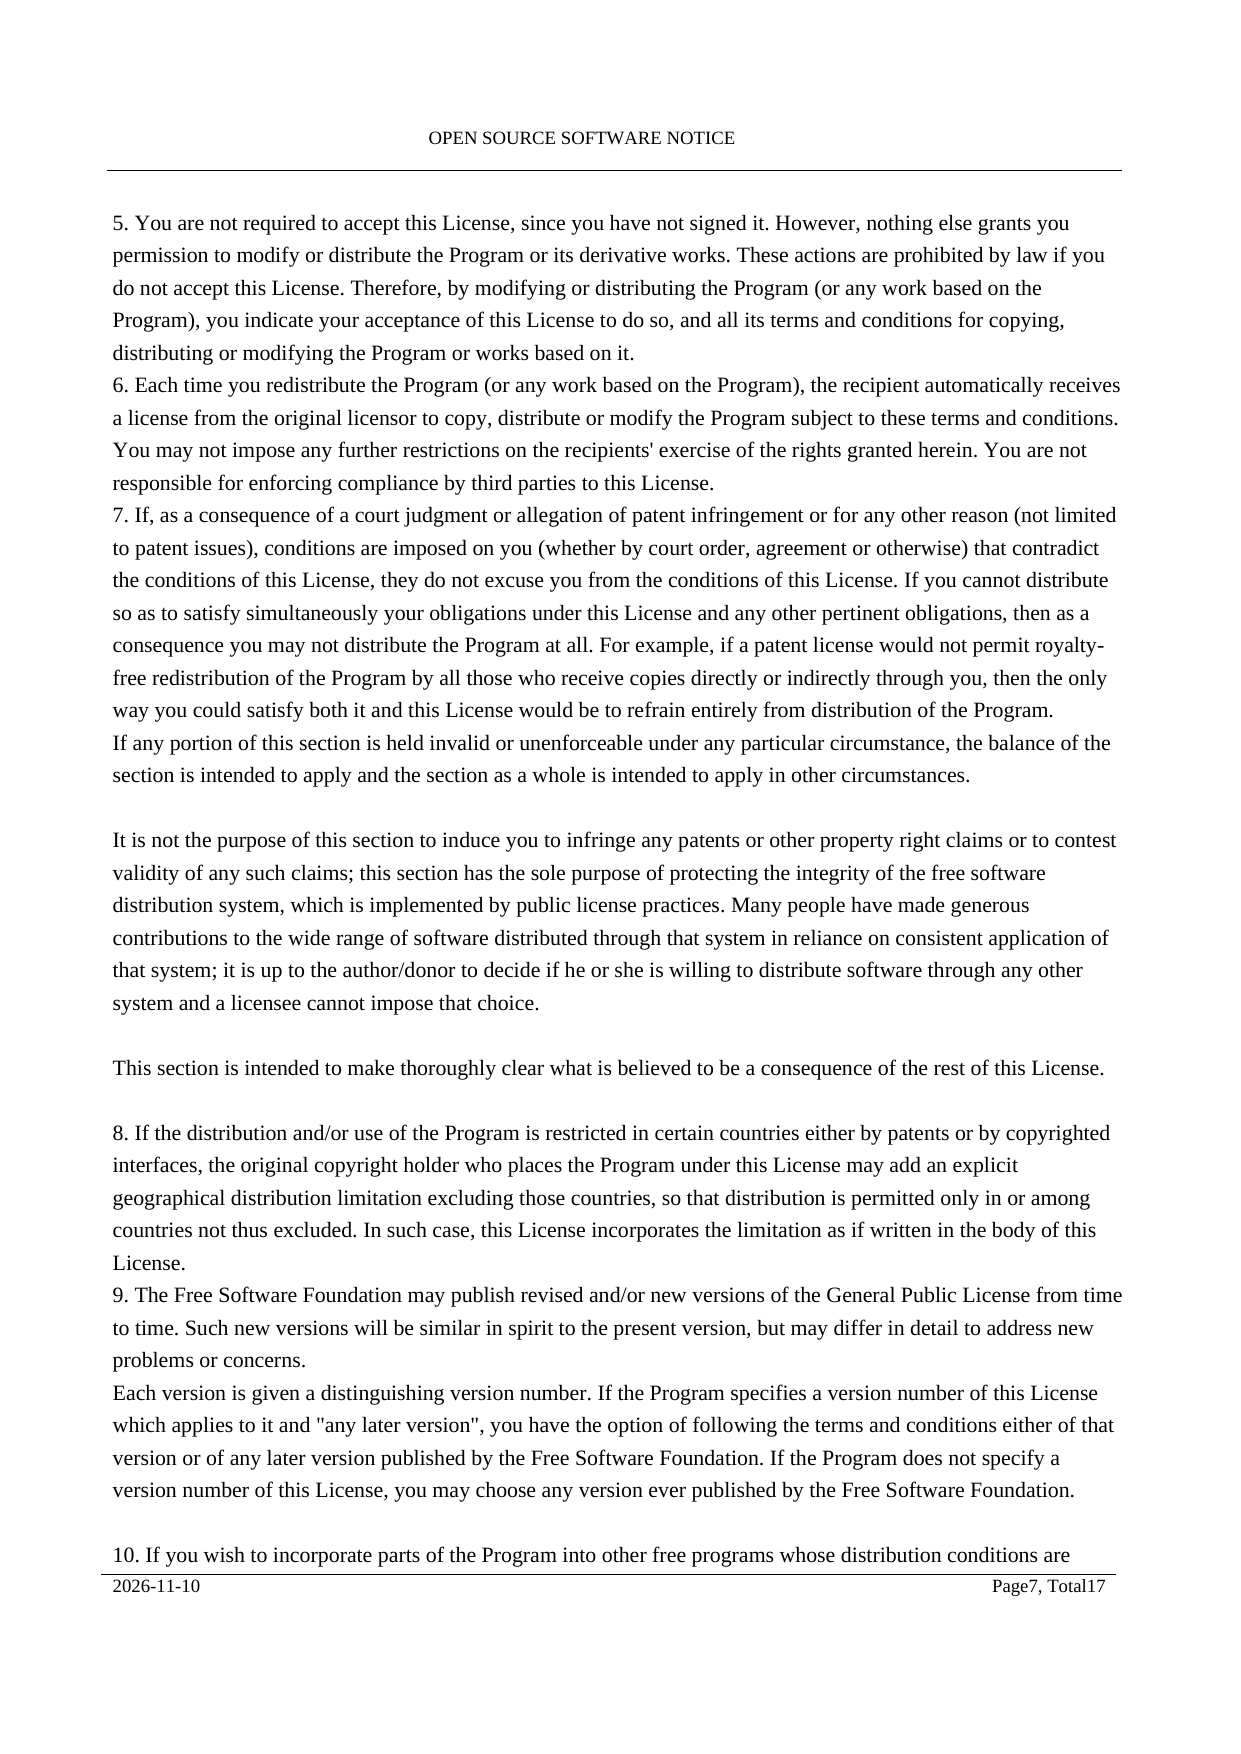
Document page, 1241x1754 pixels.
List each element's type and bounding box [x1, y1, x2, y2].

text [112, 206, 1128, 1571]
